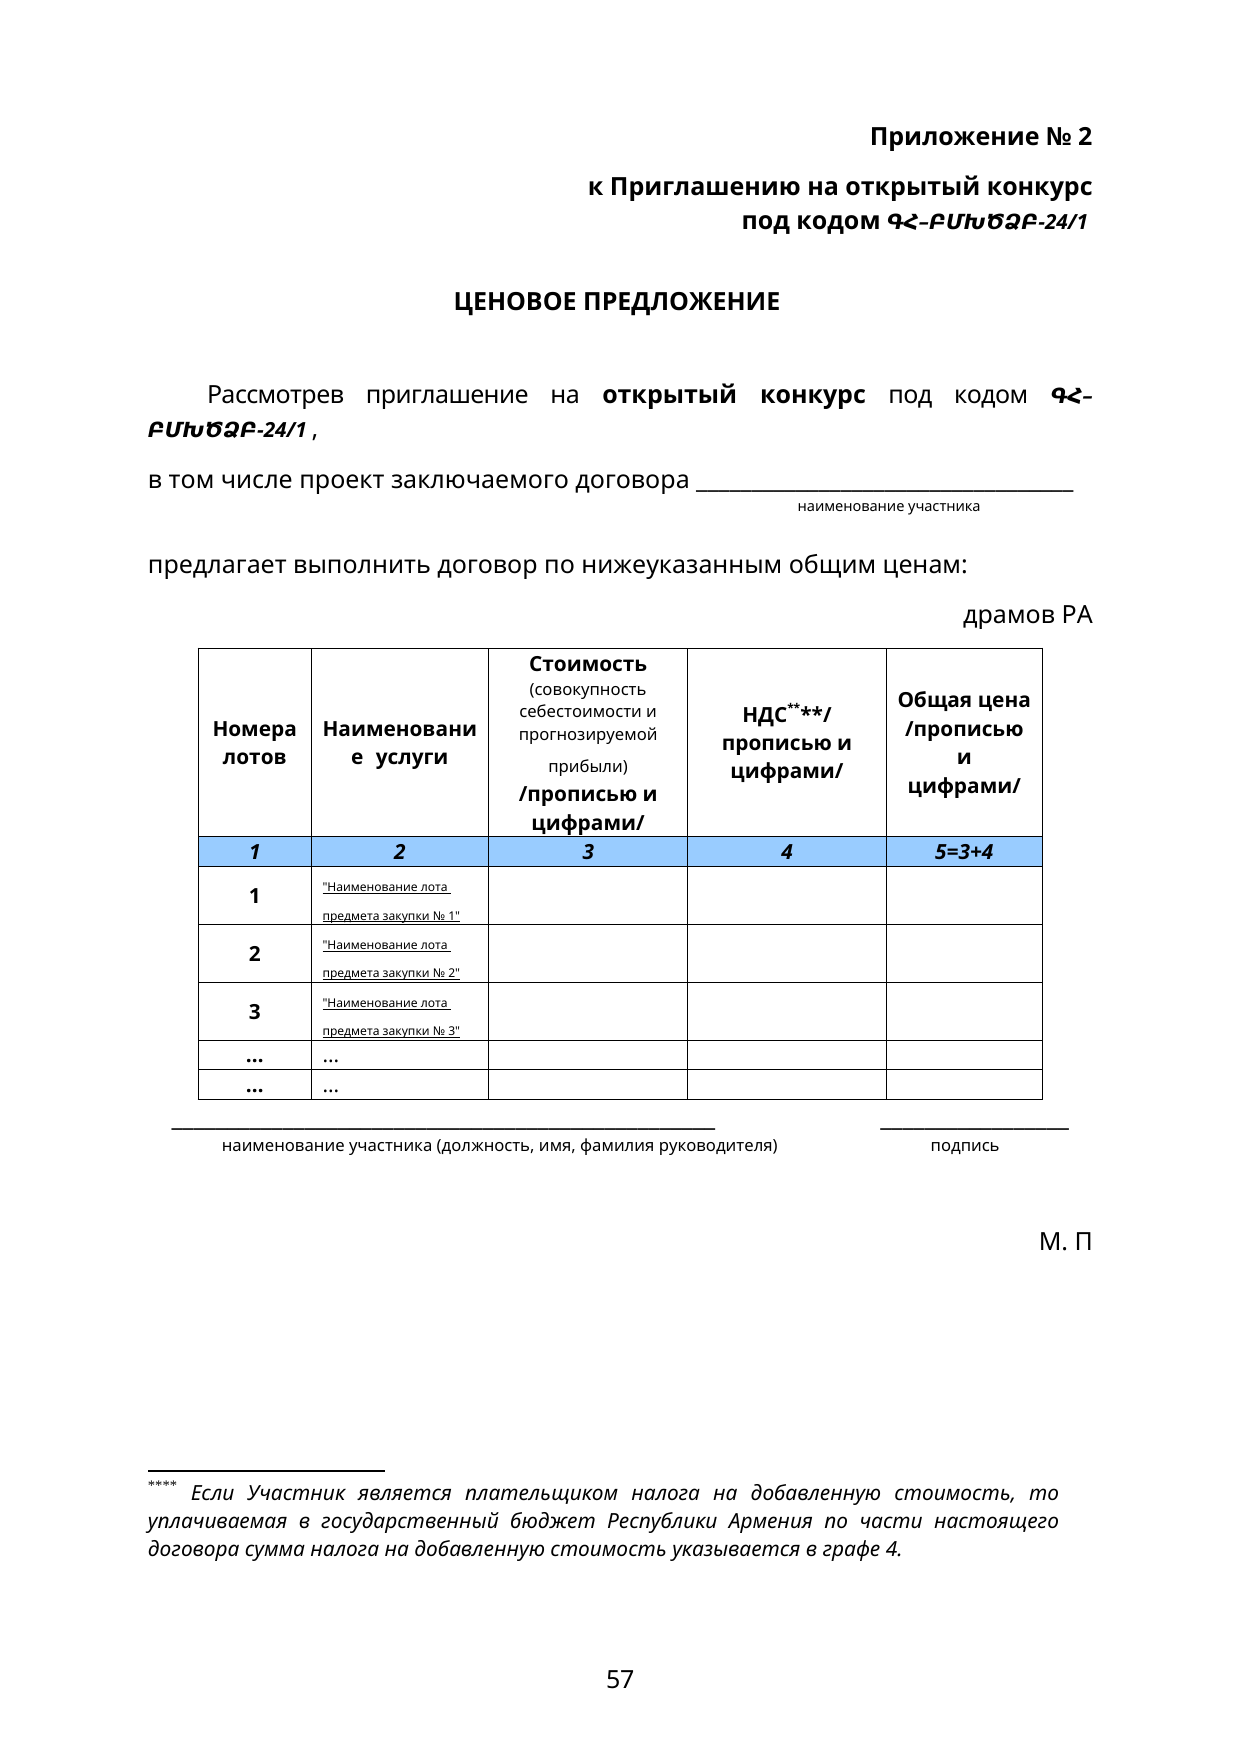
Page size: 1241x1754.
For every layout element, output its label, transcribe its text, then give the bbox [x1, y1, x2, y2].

table_cell [887, 867, 1042, 924]
table_header Наименование услуги [312, 649, 488, 836]
table_cell 5=3+4 [887, 837, 1042, 866]
table_cell ... [312, 1041, 488, 1069]
table_cell "Наименование лота предмета закупки № 2" [312, 925, 488, 982]
text Приложение № 2 [148, 118, 1092, 152]
table_cell "Наименование лота предмета закупки № 1" [312, 867, 488, 924]
text _________________________________________________ _________________ [148, 1099, 1092, 1133]
table_cell [688, 867, 886, 924]
text ЦЕНОВОЕ ПРЕДЛОЖЕНИЕ [141, 283, 1092, 318]
table_cell [489, 1041, 687, 1069]
table_cell 4 [688, 837, 886, 866]
text Рассмотрев приглашение на открытый конкурс под кодом ԳՀ–ԲՄԽԾՁԲ-24/1 , [148, 377, 1092, 445]
text наименование участника (должность, имя, фамилия руководителя) подпись [222, 1133, 1092, 1156]
text в том числе проект заключаемого договора __________________________________ [148, 461, 1092, 496]
table_cell … [199, 1041, 311, 1069]
text драмов РА [148, 597, 1092, 631]
table_cell [489, 925, 687, 982]
table_cell [887, 1070, 1042, 1098]
table_cell "Наименование лота предмета закупки № 3" [312, 983, 488, 1039]
table_cell [688, 1041, 886, 1069]
table_cell 3 [489, 837, 687, 866]
table_cell 1 [199, 837, 311, 866]
text наименование участника [797, 496, 1092, 529]
table_cell [688, 983, 886, 1039]
table_cell … [199, 1070, 311, 1098]
table_cell [489, 983, 687, 1039]
table_cell [887, 925, 1042, 982]
table_cell [688, 925, 886, 982]
table_header Общая цена /прописью и цифрами/ [887, 649, 1042, 836]
text под кодом ԳՀ–ԲՄԽԾՁԲ-24/1 [148, 203, 1092, 237]
text предлагает выполнить договор по нижеуказанным общим ценам: [148, 546, 1092, 580]
table_cell [489, 867, 687, 924]
table_header НДС**/прописью и цифрами/ [688, 649, 886, 836]
table_cell [489, 1070, 687, 1098]
table_header Номера лотов [199, 649, 311, 836]
table_cell 2 [199, 925, 311, 982]
table_cell [688, 1070, 886, 1098]
table_cell 3 [199, 983, 311, 1039]
table_cell ... [312, 1070, 488, 1098]
text к Приглашению на открытый конкурс [148, 169, 1092, 203]
table_cell [887, 983, 1042, 1039]
table_cell [887, 1041, 1042, 1069]
table_cell 1 [199, 867, 311, 924]
table_header Стоимость (совокупность себестоимости и прогнозируемой прибыли) /прописью и цифрами/ [489, 649, 687, 836]
table_cell 2 [312, 837, 488, 866]
text М. П [148, 1224, 1092, 1258]
